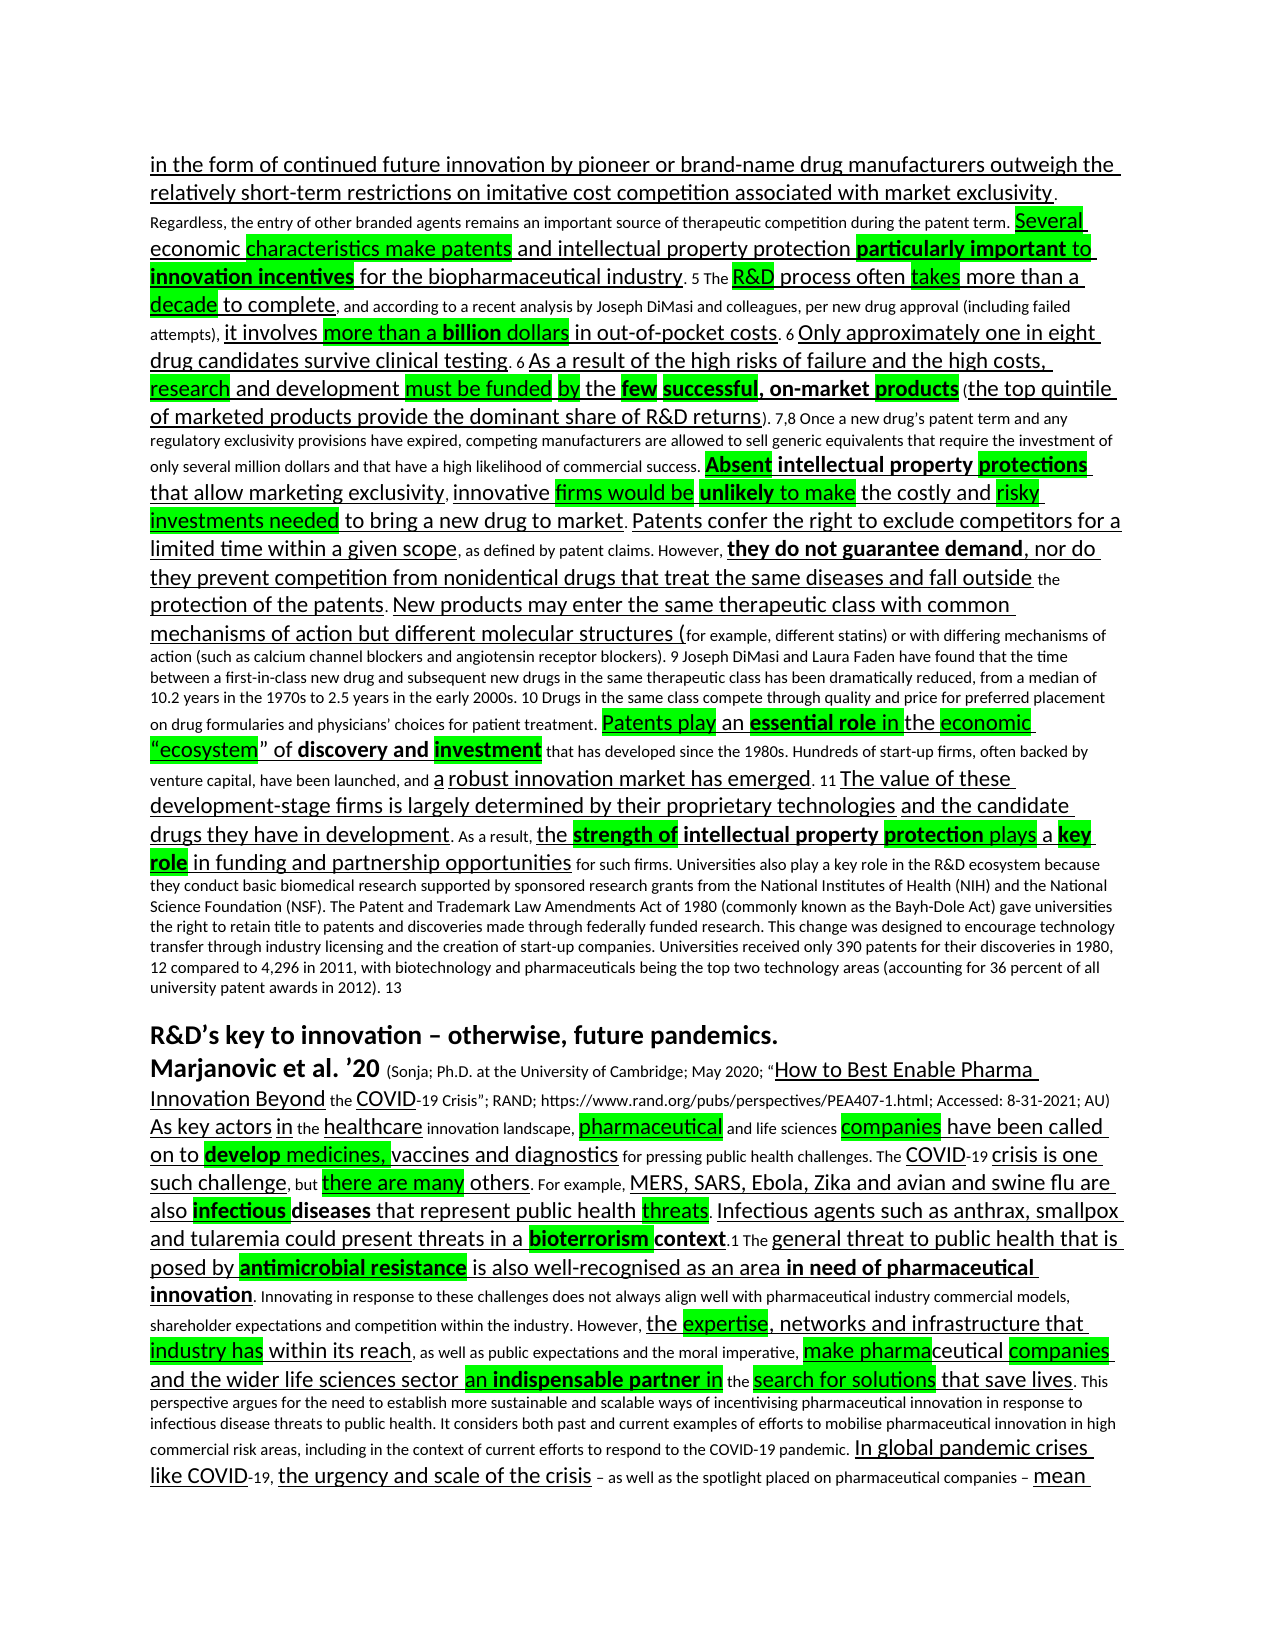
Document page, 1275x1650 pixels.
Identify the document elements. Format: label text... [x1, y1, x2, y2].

subtitle R&D’s key to innovation – otherwise, future pandemics. [150, 1018, 1125, 1051]
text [150, 150, 1125, 998]
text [150, 1112, 1125, 1489]
text Marjanovic et al. ’20 (Sonja; Ph.D. at the University of Cambridge; May 2020; “How to Best Enable Pharma Innovation Beyond the COVID-19 Crisis”; RAND; https://www.rand.org/pubs/perspectives/PEA407-1.html; Accessed: 8-31-2021; AU) [150, 1051, 1125, 1112]
